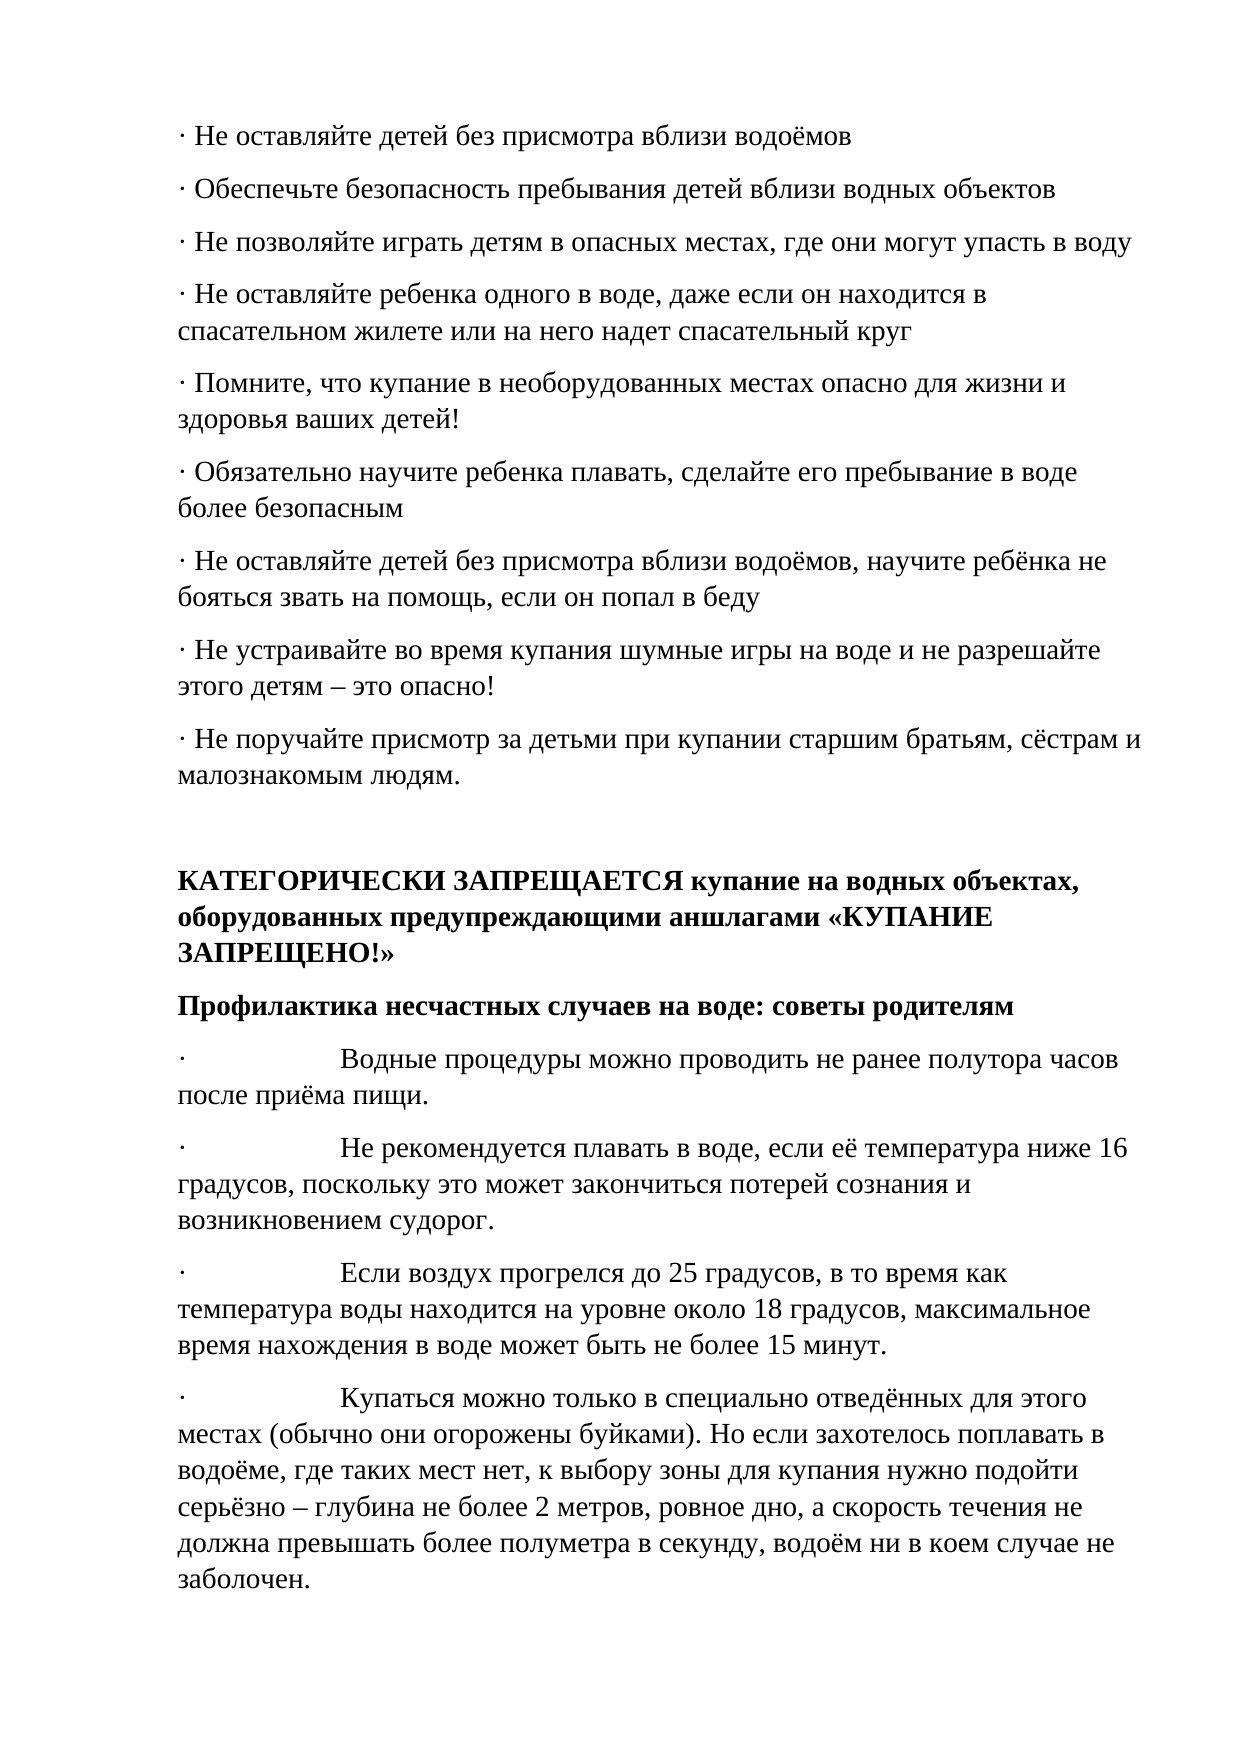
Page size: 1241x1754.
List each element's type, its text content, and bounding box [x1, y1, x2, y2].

text · Не оставляйте детей без присмотра вблизи водоёмов, научите ребёнка не бояться звать на помощь, если он попал в беду [177, 543, 1152, 613]
text · Обязательно научите ребенка плавать, сделайте его пребывание в воде более безопасным [177, 454, 1152, 524]
text · Не оставляйте ребенка одного в воде, даже если он находится в спасательном жилете или на него надет спасательный круг [177, 277, 1152, 346]
text · Не рекомендуется плавать в воде, если её температура ниже 16 градусов, поскольку это может закончиться потерей сознания и возникновением судорог. [177, 1130, 1152, 1236]
text Профилактика несчастных случаев на воде: советы родителям [177, 988, 1152, 1022]
text КАТЕГОРИЧЕСКИ ЗАПРЕЩАЕТСЯ купание на водных объектах, оборудованных предупреждающими аншлагами «КУПАНИЕ ЗАПРЕЩЕНО!» [177, 863, 1152, 969]
text · Не поручайте присмотр за детьми при купании старшим братьям, сёстрам и малознакомым людям. [177, 721, 1152, 791]
text · Не позволяйте играть детям в опасных местах, где они могут упасть в воду [177, 224, 1152, 257]
text · Не оставляйте детей без присмотра вблизи водоёмов [177, 118, 1152, 152]
text · Если воздух прогрелся до 25 градусов, в то время как температура воды находится на уровне около 18 градусов, максимальное время нахождения в воде может быть не более 15 минут. [177, 1255, 1152, 1361]
text · Обеспечьте безопасность пребывания детей вблизи водных объектов [177, 171, 1152, 204]
text · Помните, что купание в необорудованных местах опасно для жизни и здоровья ваших детей! [177, 366, 1152, 435]
text · Купаться можно только в специально отведённых для этого местах (обычно они огорожены буйками). Но если захотелось поплавать в водоёме, где таких мест нет, к выбору зоны для купания нужно подойти серьёзно – глубина не более 2 метров, ровное дно, а скорость течения не должна превышать более полуметра в секунду, водоём ни в коем случае не заболочен. [177, 1380, 1152, 1594]
text · Не устраивайте во время купания шумные игры на воде и не разрешайте этого детям – это опасно! [177, 632, 1152, 702]
text · Водные процедуры можно проводить не ранее полутора часов после приёма пищи. [177, 1041, 1152, 1111]
